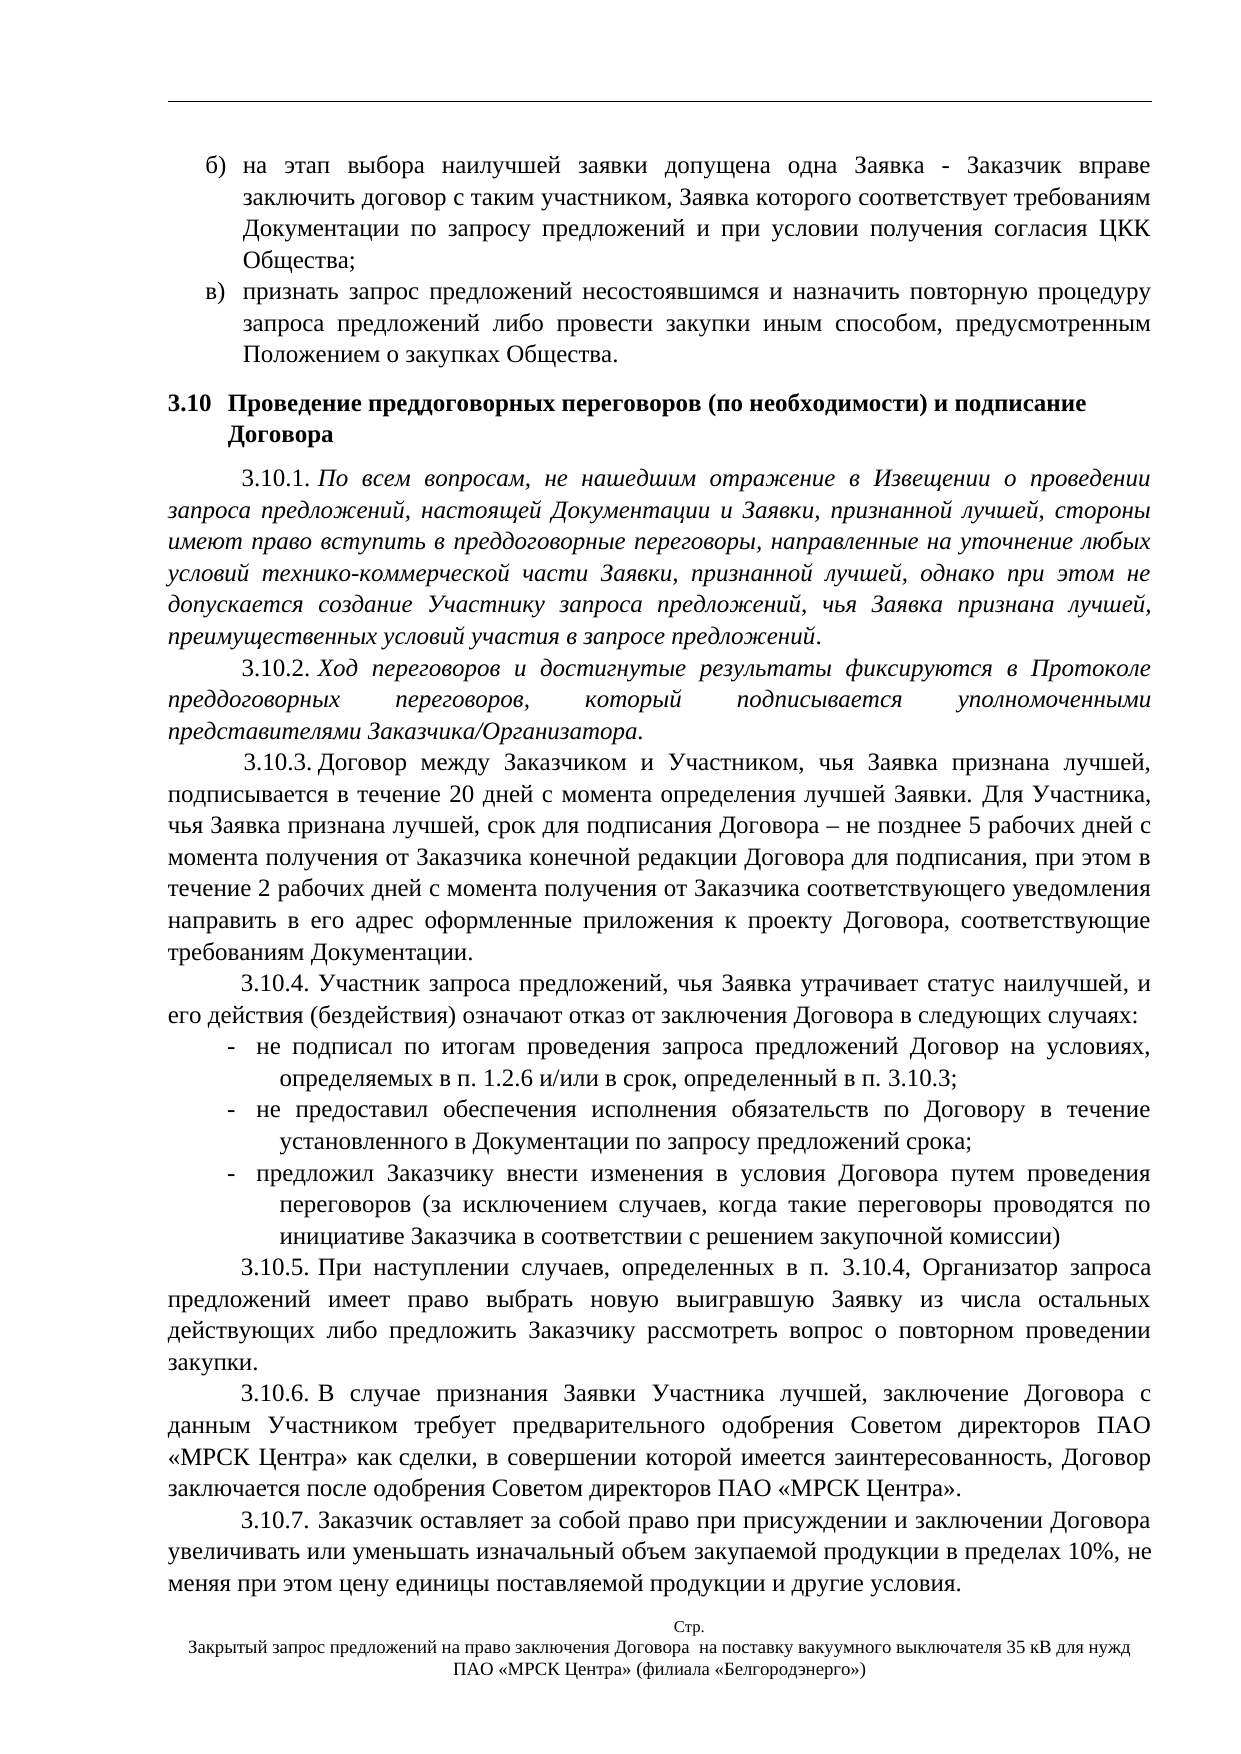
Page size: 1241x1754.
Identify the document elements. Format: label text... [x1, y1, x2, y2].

list В случае признания Заявки Участника лучшей, заключение Договора с данным Участником требует предварительного одобрения Советом директоров ПАО «МРСК Центра» как сделки, в совершении которой имеется заинтересованность, Договор заключается после одобрения Советом директоров ПАО «МРСК Центра». [168, 1378, 1152, 1502]
list Договор между Заказчиком и Участником, чья Заявка признана лучшей, подписывается в течение 20 дней с момента определения лучшей Заявки. Для Участника, чья Заявка признана лучшей, срок для подписания Договора – не позднее 5 рабочих дней с момента получения от Заказчика конечной редакции Договора для подписания, при этом в течение 2 рабочих дней с момента получения от Заказчика соответствующего уведомления направить в его адрес оформленные приложения к проекту Договора, соответствующие требованиям Документации. [168, 747, 1152, 965]
list По всем вопросам, не нашедшим отражение в Извещении о проведении запроса предложений, настоящей Документации и Заявки, признанной лучшей, стороны имеют право вступить в преддоговорные переговоры, направленные на уточнение любых условий технико-коммерческой части Заявки, признанной лучшей, однако при этом не допускается создание Участнику запроса предложений, чья Заявка признана лучшей, преимущественных условий участия в запросе предложений. [168, 463, 1152, 650]
list признать запрос предложений несостоявшимся и назначить повторную процедуру запроса предложений либо провести закупки иным способом, предусмотренным Положением о закупках Общества. [205, 276, 1152, 368]
subtitle Проведение преддоговорных переговоров (по необходимости) и подписание Договора [168, 388, 1152, 448]
list Участник запроса предложений, чья Заявка утрачивает статус наилучшей, и его действия (бездействия) означают отказ от заключения Договора в следующих случаях: [168, 968, 1152, 1028]
list на этап выбора наилучшей заявки допущена одна Заявка - Заказчик вправе заключить договор с таким участником, Заявка которого соответствует требованиям Документации по запросу предложений и при условии получения согласия ЦКК Общества; [205, 150, 1152, 273]
list Заказчик оставляет за собой право при присуждении и заключении Договора увеличивать или уменьшать изначальный объем закупаемой продукции в пределах 10%, не меняя при этом цену единицы поставляемой продукции и другие условия. [168, 1505, 1152, 1597]
list Ход переговоров и достигнутые результаты фиксируются в Протоколе преддоговорных переговоров, который подписывается уполномоченными представителями Заказчика/Организатора. [168, 653, 1152, 744]
list предложил Заказчику внести изменения в условия Договора путем проведения переговоров (за исключением случаев, когда такие переговоры проводятся по инициативе Заказчика в соответствии с решением закупочной комиссии) [227, 1158, 1152, 1249]
list не предоставил обеспечения исполнения обязательств по Договору в течение установленного в Документации по запросу предложений срока; [227, 1094, 1152, 1155]
